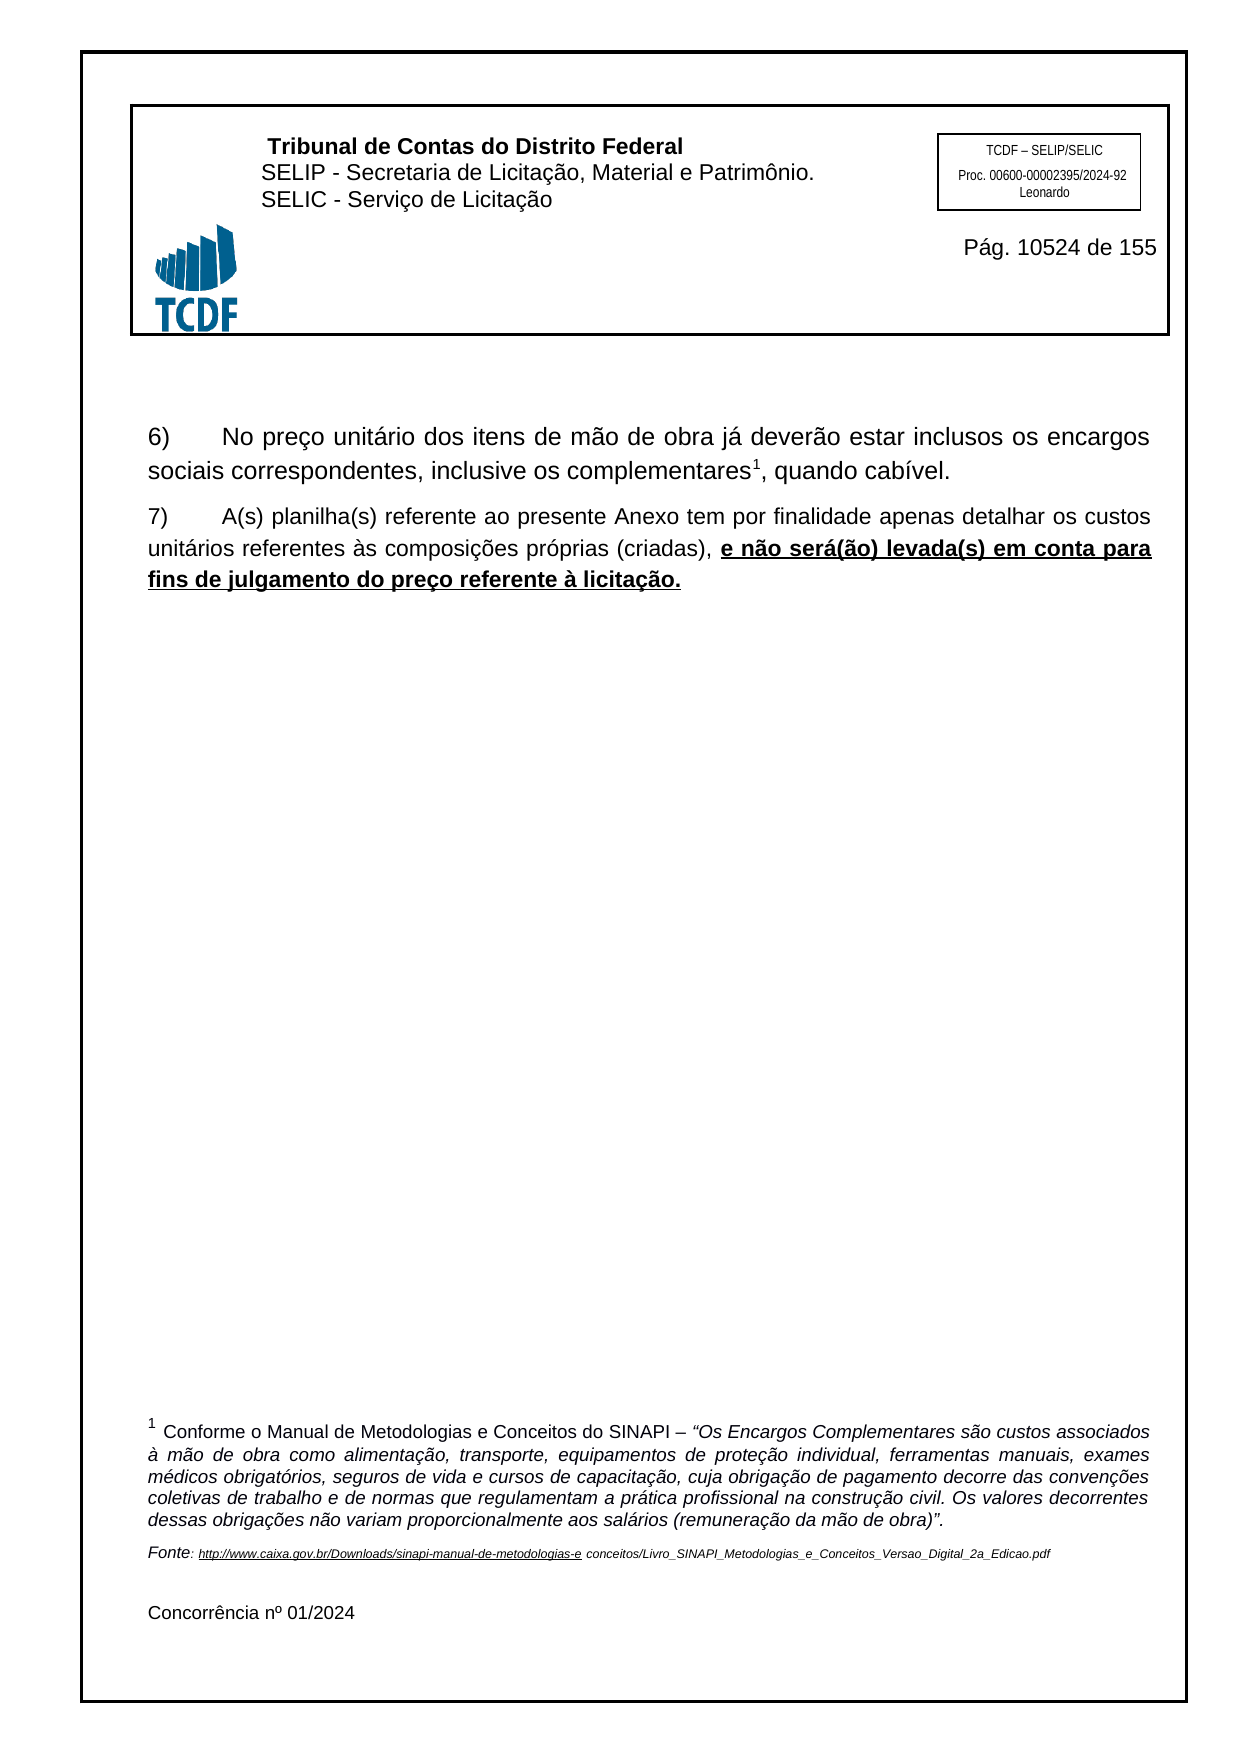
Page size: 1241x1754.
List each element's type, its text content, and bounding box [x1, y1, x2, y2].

text 7) A(s) planilha(s) referente ao presente Anexo tem por finalidade apenas detalhar os custos unitários referentes às composições próprias (criadas), e não será(ão) levada(s) em conta para fins de julgamento do preço referente à licitação. [148, 503, 1152, 592]
picture [146, 222, 241, 332]
text 6) No preço unitário dos itens de mão de obra já deverão estar inclusos os encargos sociais correspondentes, inclusive os complementares, quando cabível. [148, 422, 1152, 485]
picture [205, 304, 212, 325]
